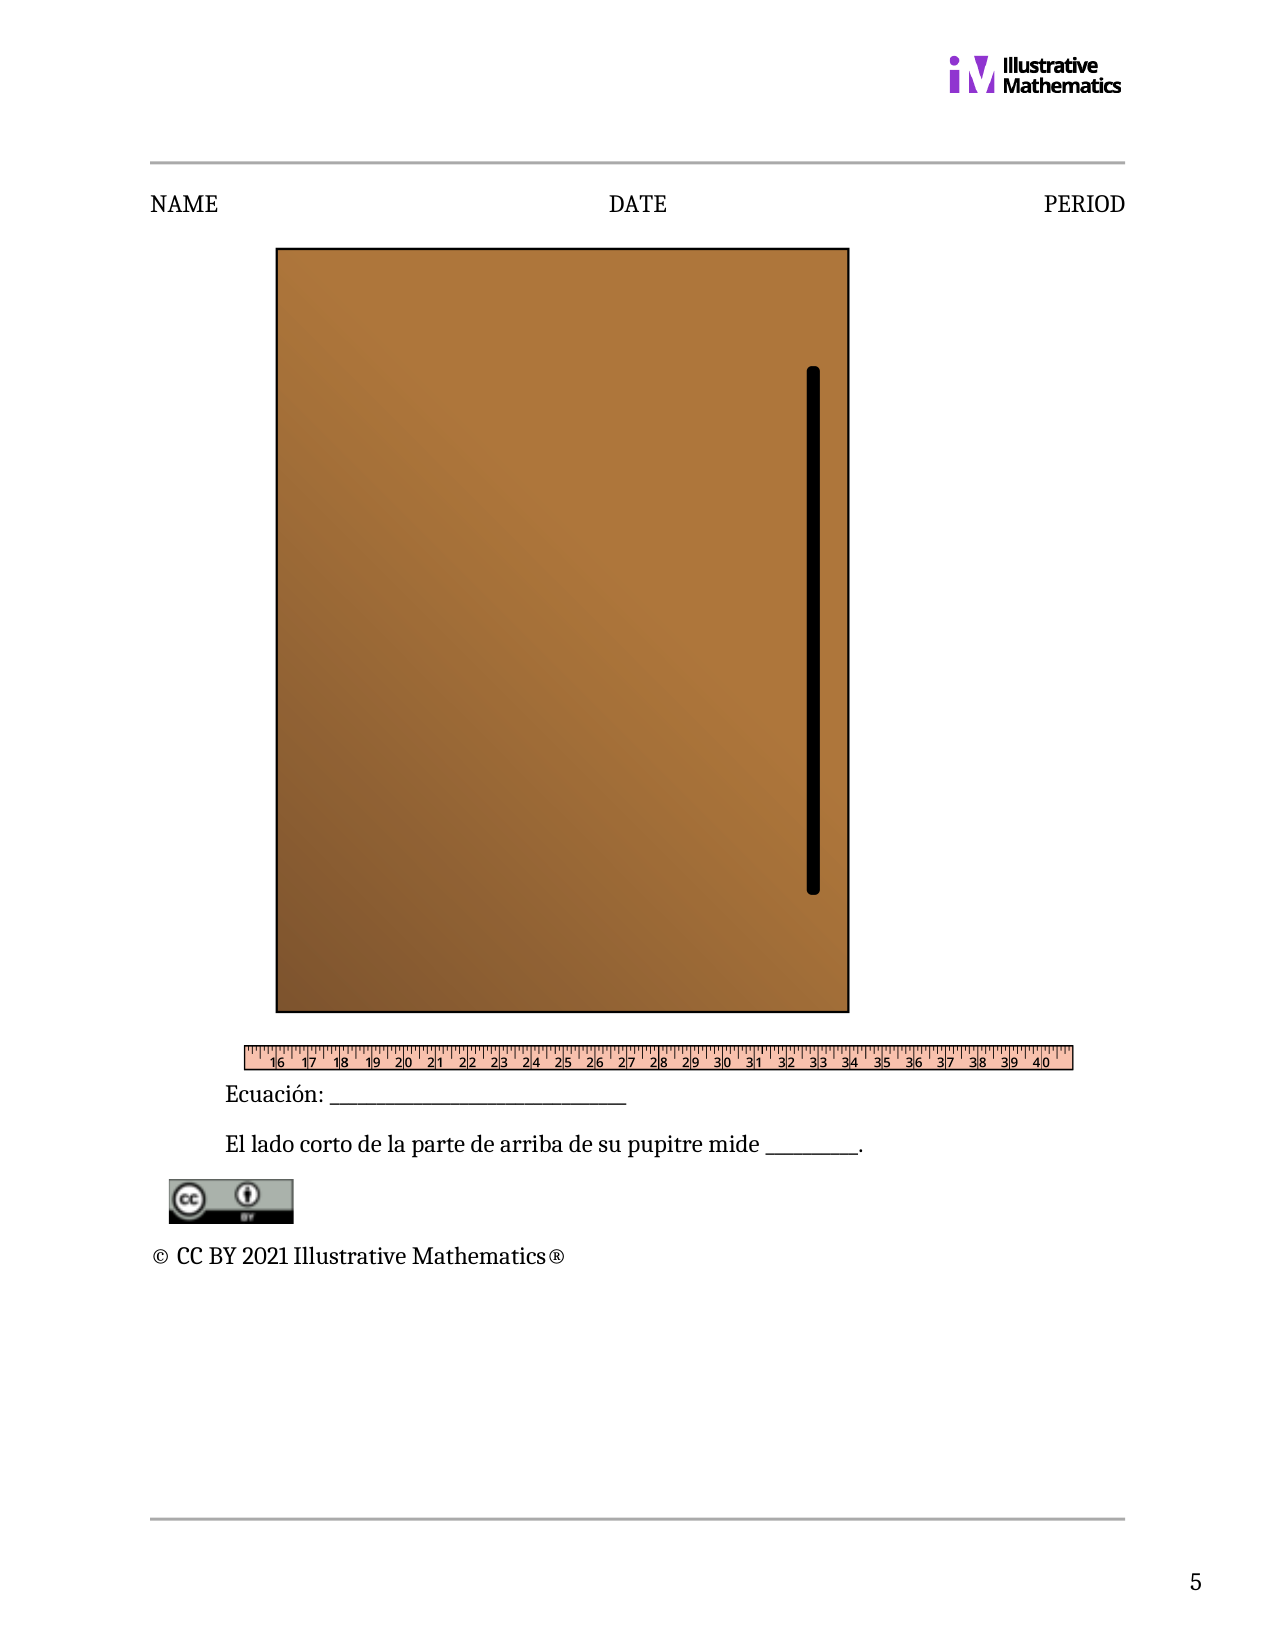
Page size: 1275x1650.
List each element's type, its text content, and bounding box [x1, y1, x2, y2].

list Ecuación: ________________________________ [175, 1080, 1125, 1109]
picture [243, 247, 1074, 1071]
picture [168, 1179, 294, 1224]
text © CC BY 2021 Illustrative Mathematics® [150, 1242, 1125, 1271]
list El lado corto de la parte de arriba de su pupitre mide __________. [175, 1130, 1125, 1158]
picture [949, 55, 1121, 93]
